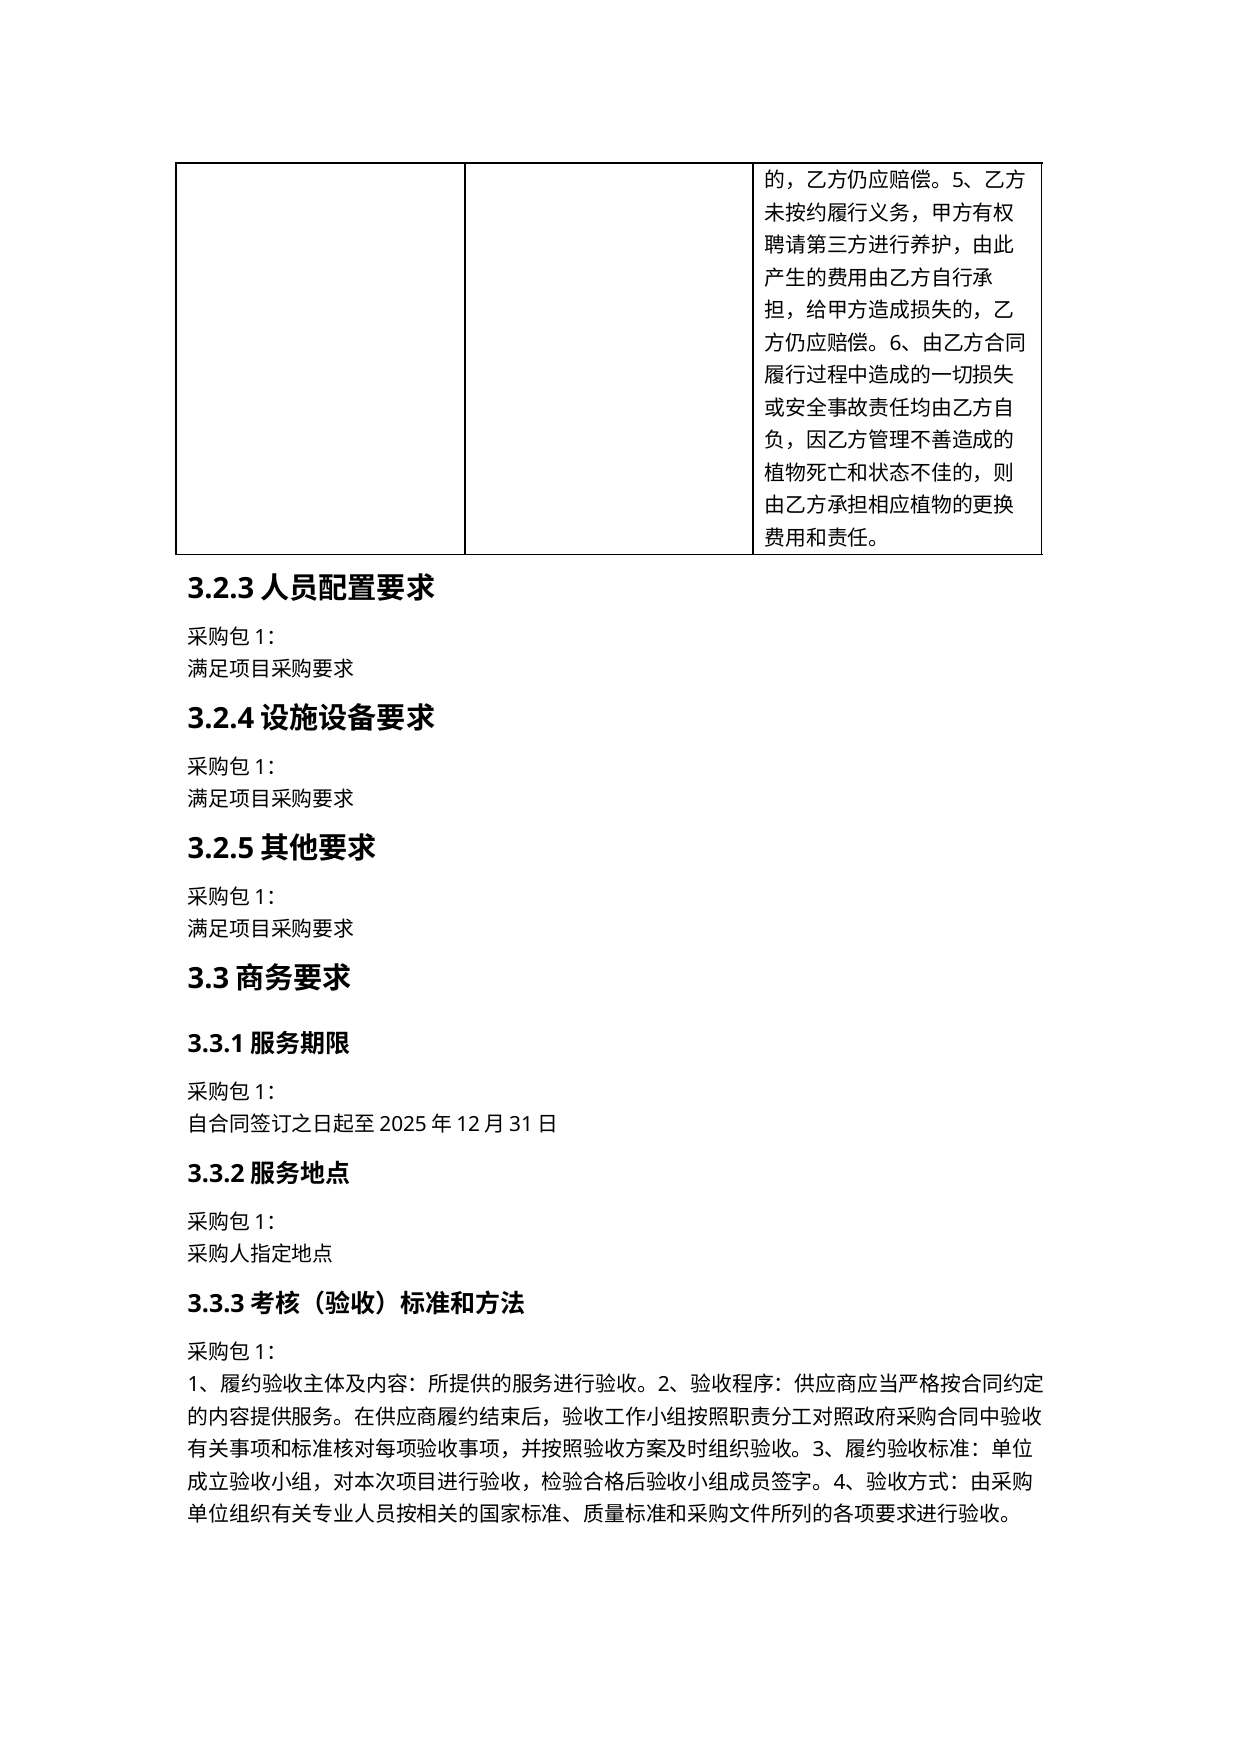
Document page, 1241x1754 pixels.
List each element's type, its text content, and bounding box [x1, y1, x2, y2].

text 采购包1： [187, 620, 1053, 653]
text 3.3商务要求 [187, 945, 1053, 1010]
text 自合同签订之日起至2025年12月31日 [187, 1108, 1053, 1140]
text 满足项目采购要求 [187, 913, 1053, 945]
text 3.2.5其他要求 [187, 815, 1053, 880]
text 3.3.1服务期限 [187, 1010, 1053, 1075]
table_cell [466, 164, 752, 553]
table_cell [754, 164, 1041, 553]
text 采购包1： [187, 1205, 1053, 1238]
text 满足项目采购要求 [187, 783, 1053, 815]
text 采购包1： [187, 1075, 1053, 1108]
text 采购人指定地点 [187, 1238, 1053, 1270]
text 3.3.2服务地点 [187, 1140, 1053, 1205]
text 3.3.3考核（验收）标准和方法 [187, 1270, 1053, 1335]
table_cell 1 [177, 164, 464, 553]
text 采购包1： [187, 750, 1053, 783]
text 3.2.4设施设备要求 [187, 685, 1053, 750]
text 采购包1： [187, 1335, 1053, 1368]
text 满足项目采购要求 [187, 653, 1053, 685]
text 采购包1： [187, 880, 1053, 913]
text 3.2.3人员配置要求 [187, 555, 1053, 620]
text 1、履约验收主体及内容：所提供的服务进行验收。2、验收程序：供应商应当严格按合同约定的内容提供服务。在供应商履约结束后，验收工作小组按照职责分工对照政府采购合同中验收有关事项和标准核对每项验收事项，并按照验收方案及时组织验收。3、履约验收标准：单位成立验收小组，对本次项目进行验收，检验合格后验收小组成员签字。4、验收方式：由采购单位组织有关专业人员按相关的国家标准、质量标准和采购文件所列的各项要求进行验收。 [187, 1368, 1053, 1530]
